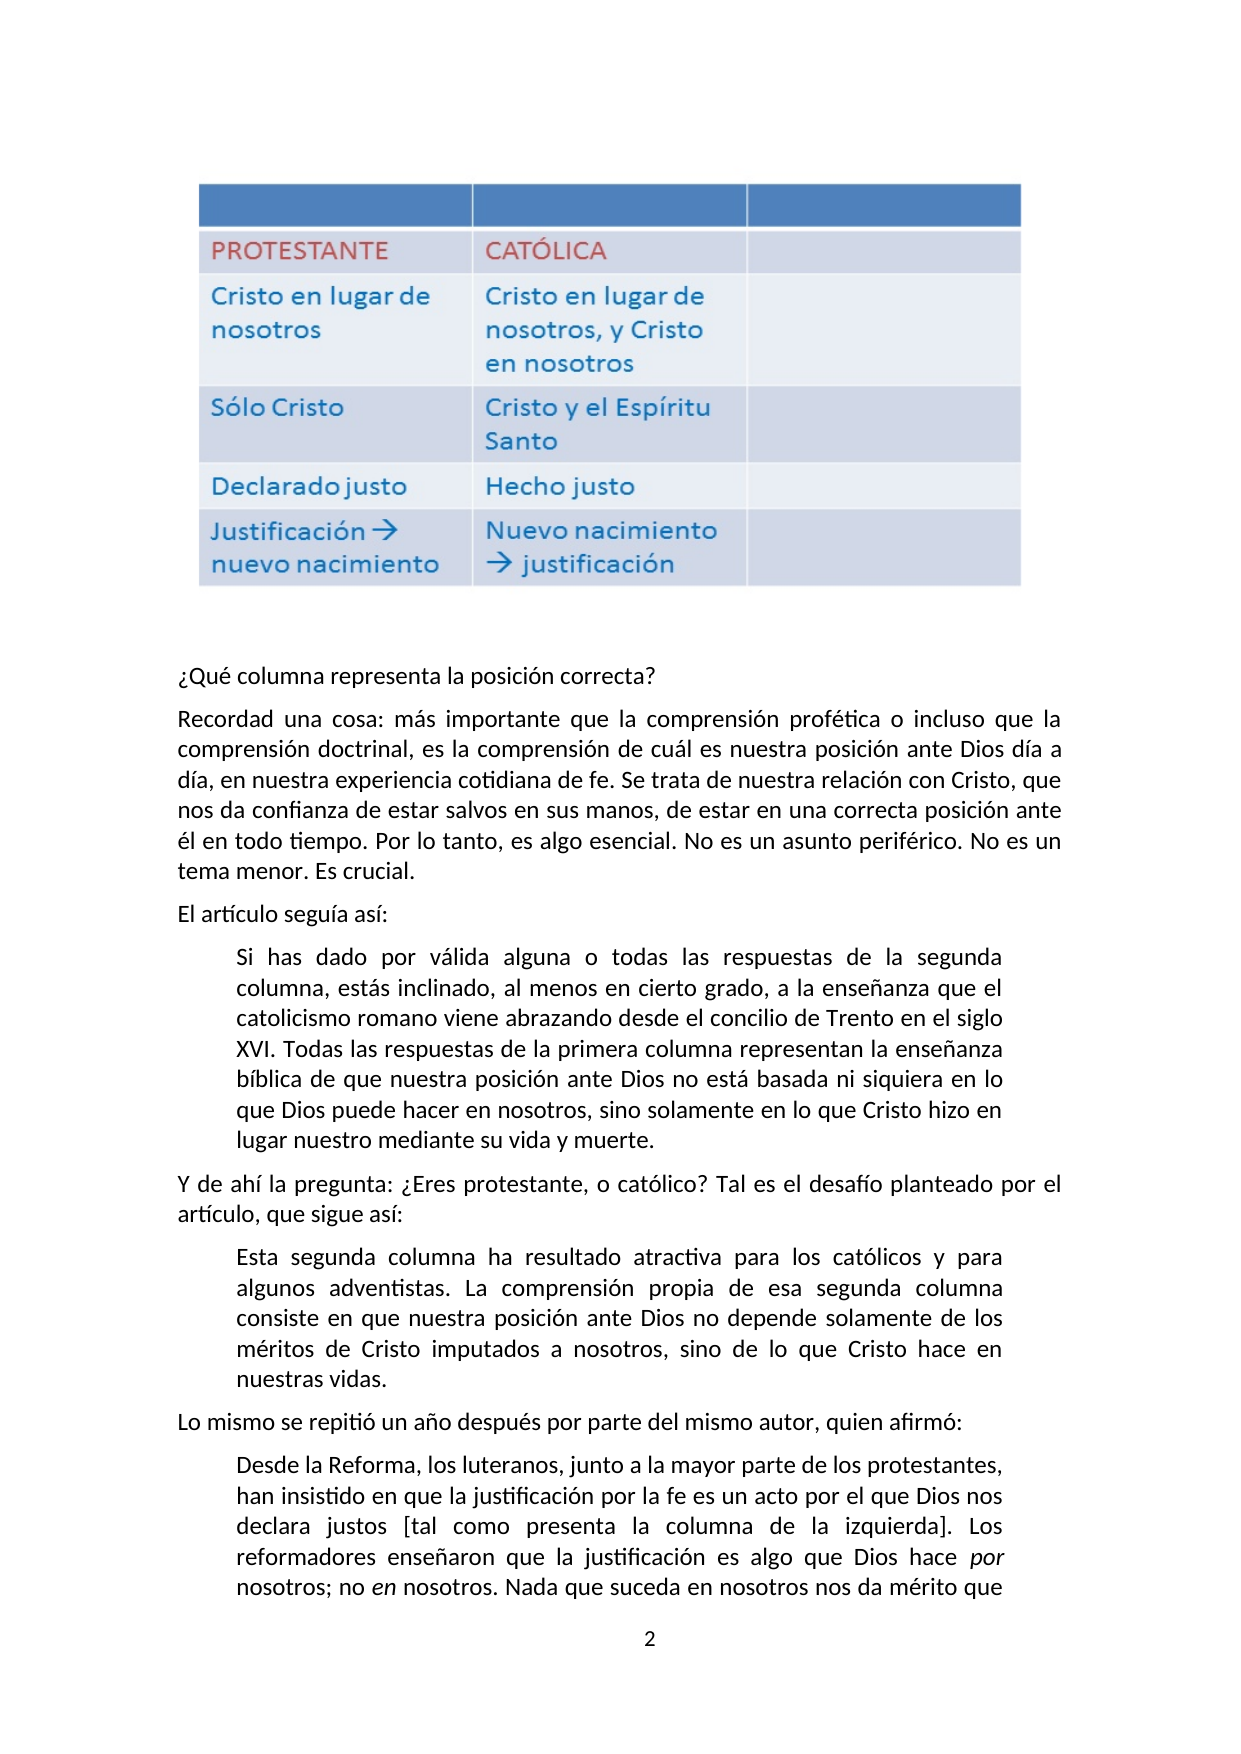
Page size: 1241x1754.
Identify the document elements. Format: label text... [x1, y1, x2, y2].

text Y de ahí la pregunta: ¿Eres protestante, o católico? Tal es el desafío planteado por el artículo, que sigue así: [177, 1168, 1063, 1229]
text Lo mismo se repitió un año después por parte del mismo autor, quien afirmó: [177, 1406, 1063, 1437]
text Recordad una cosa: más importante que la comprensión profética o incluso que la comprensión doctrinal, es la comprensión de cuál es nuestra posición ante Dios día a día, en nuestra experiencia cotidiana de fe. Se trata de nuestra relación con Cristo, que nos da confianza de estar salvos en sus manos, de estar en una correcta posición ante él en todo tiempo. Por lo tanto, es algo esencial. No es un asunto periférico. No es un tema menor. Es crucial. [177, 703, 1063, 886]
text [236, 1449, 1004, 1602]
text ¿Qué columna representa la posición correcta? [177, 660, 1063, 690]
text El artículo seguía así: [177, 898, 1063, 929]
text Esta segunda columna ha resultado atractiva para los católicos y para algunos adventistas. La comprensión propia de esa segunda columna consiste en que nuestra posición ante Dios no depende solamente de los méritos de Cristo imputados a nosotros, sino de lo que Cristo hace en nuestras vidas. [236, 1241, 1004, 1394]
picture [198, 148, 1022, 619]
text Si has dado por válida alguna o todas las respuestas de la segunda columna, estás inclinado, al menos en cierto grado, a la enseñanza que el catolicismo romano viene abrazando desde el concilio de Trento en el siglo XVI. Todas las respuestas de la primera columna representan la enseñanza bíblica de que nuestra posición ante Dios no está basada ni siquiera en lo que Dios puede hacer en nosotros, sino solamente en lo que Cristo hizo en lugar nuestro mediante su vida y muerte. [236, 942, 1004, 1155]
